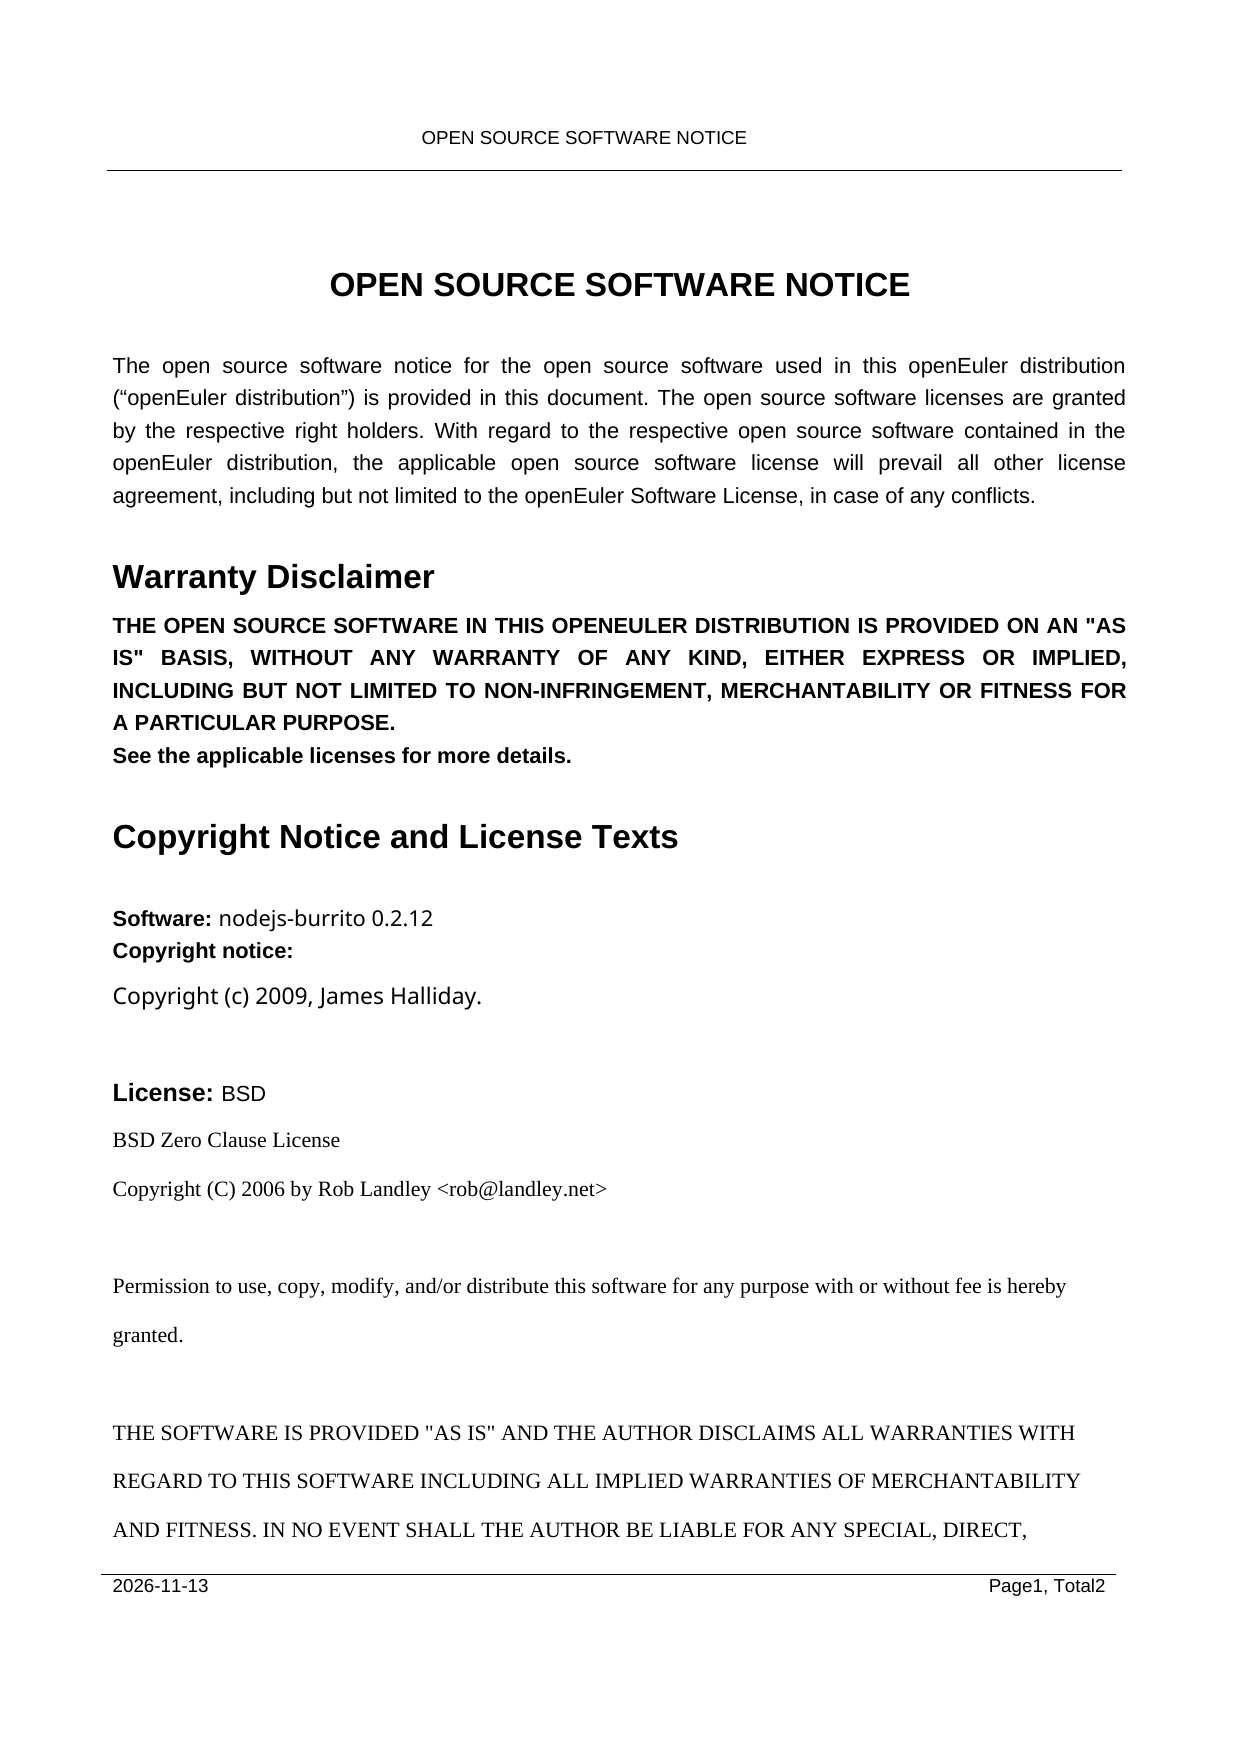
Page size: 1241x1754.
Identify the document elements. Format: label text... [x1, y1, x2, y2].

text The open source software notice for the open source software used in this openEuler distribution (“openEuler distribution”) is provided in this document. The open source software licenses are granted by the respective right holders. With regard to the respective open source software contained in the openEuler distribution, the applicable open source software license will prevail all other license agreement, including but not limited to the openEuler Software License, in case of any conflicts. [112, 349, 1128, 511]
text THE OPEN SOURCE SOFTWARE IN THIS OPENEULER DISTRIBUTION IS PROVIDED ON AN "AS IS" BASIS, WITHOUT ANY WARRANTY OF ANY KIND, EITHER EXPRESS OR IMPLIED, INCLUDING BUT NOT LIMITED TO NON-INFRINGEMENT, MERCHANTABILITY OR FITNESS FOR A PARTICULAR PURPOSE. See the applicable licenses for more details. [112, 609, 1128, 771]
text Copyright (c) 2009, James Halliday. [112, 979, 1128, 1060]
text Software: nodejs-burrito 0.2.12 [112, 901, 1128, 934]
text Copyright Notice and License Texts [112, 804, 1128, 869]
text Warranty Disclaimer [112, 544, 1128, 609]
text OPEN SOURCE SOFTWARE NOTICE [112, 251, 1128, 316]
text License: BSD [112, 1077, 1128, 1109]
text Copyright notice: [112, 934, 1128, 966]
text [112, 1123, 1128, 1546]
